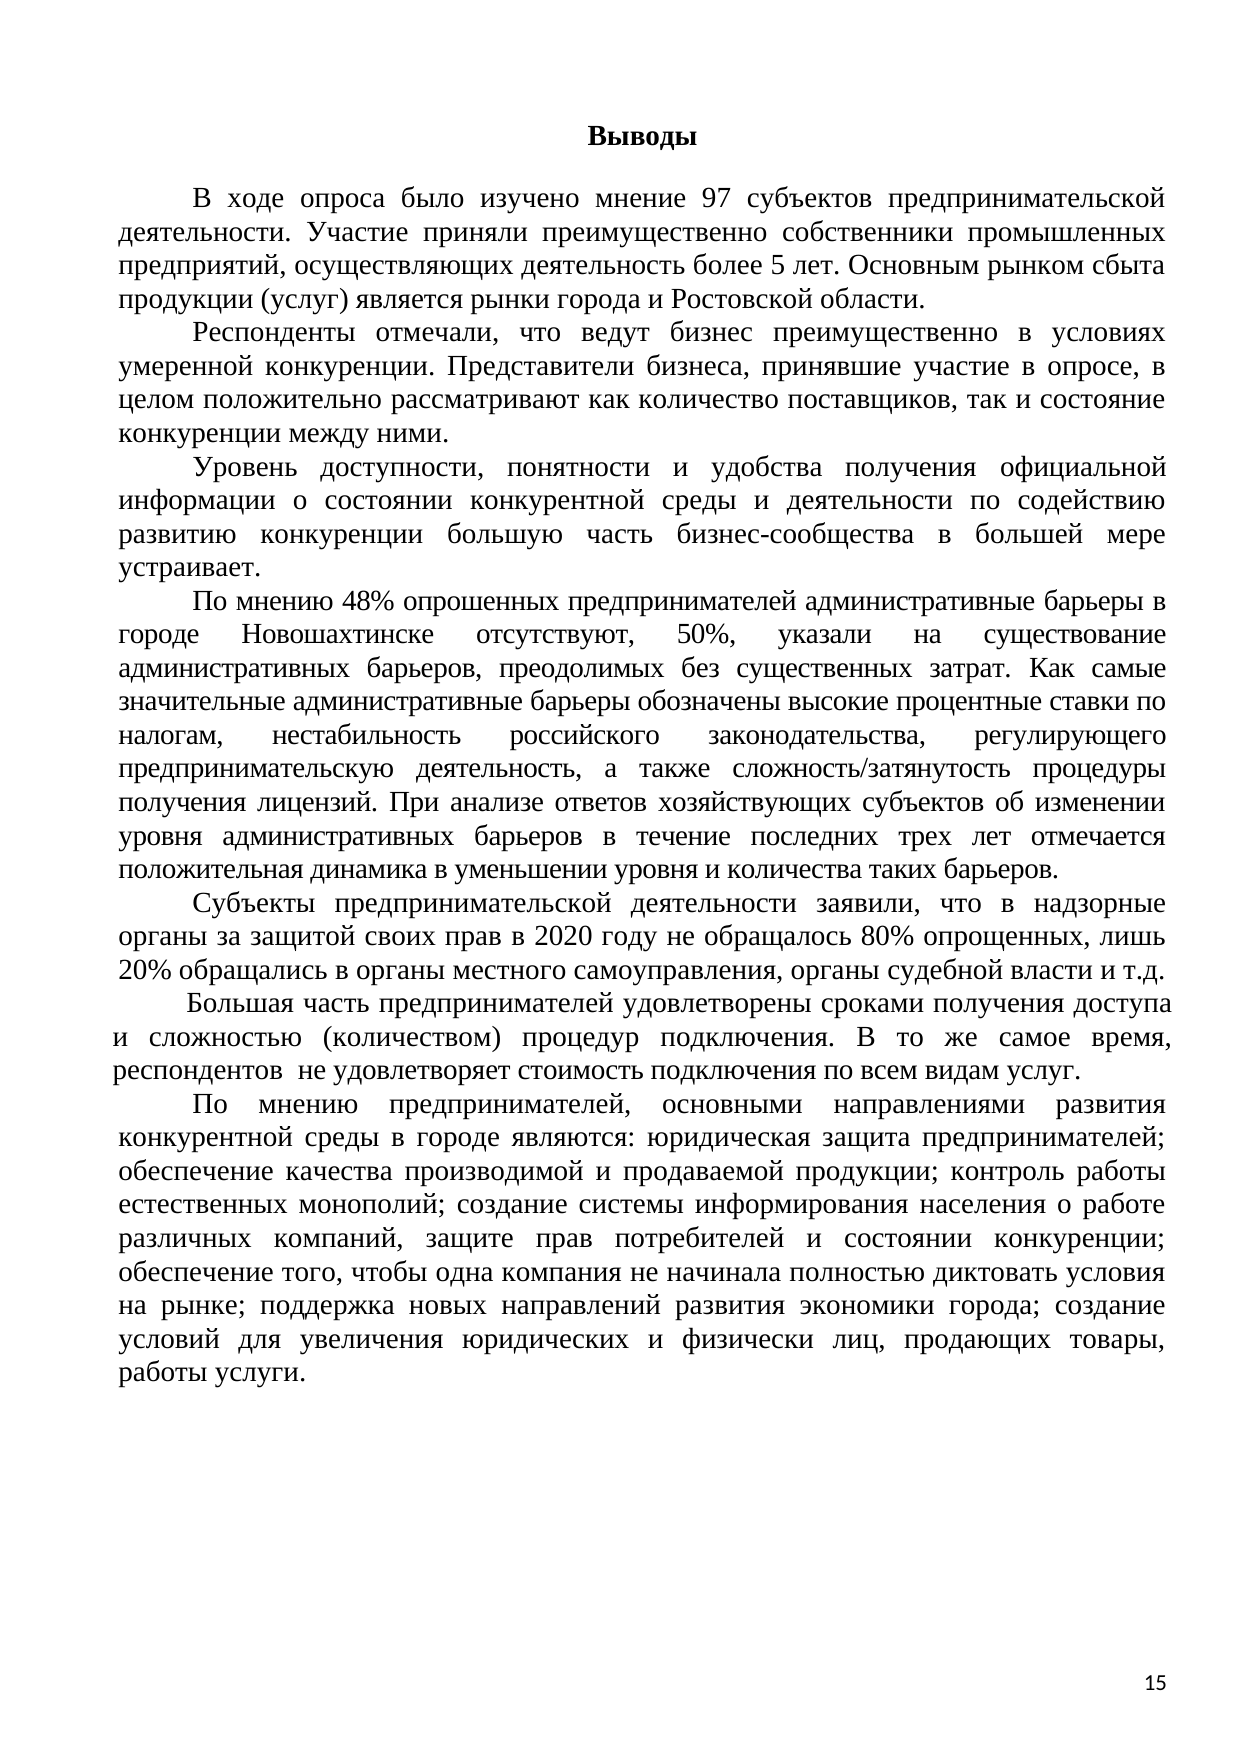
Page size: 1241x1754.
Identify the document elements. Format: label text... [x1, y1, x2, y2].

text Выводы [118, 118, 1167, 152]
text По мнению предпринимателей, основными направлениями развития конкурентной среды в городе являются: юридическая защита предпринимателей; обеспечение качества производимой и продаваемой продукции; контроль работы естественных монополий; создание системы информирования населения о работе различных компаний, защите прав потребителей и состоянии конкуренции; обеспечение того, чтобы одна компания не начинала полностью диктовать условия на рынке; поддержка новых направлений развития экономики города; создание условий для увеличения юридических и физически лиц, продающих товары, работы услуги. [118, 1086, 1167, 1388]
text Большая часть предпринимателей удовлетворены сроками получения доступа и сложностью (количеством) процедур подключения. В то же самое время, респондентов не удовлетворяет стоимость подключения по всем видам услуг. [112, 985, 1172, 1086]
text Уровень доступности, понятности и удобства получения официальной информации о состоянии конкурентной среды и деятельности по содействию развитию конкуренции большую часть бизнес-сообщества в большей мере устраивает. [118, 449, 1167, 583]
text По мнению 48% опрошенных предпринимателей административные барьеры в городе Новошахтинске отсутствуют, 50%, указали на существование административных барьеров, преодолимых без существенных затрат. Как самые значительные административные барьеры обозначены высокие процентные ставки по налогам, нестабильность российского законодательства, регулирующего предпринимательскую деятельность, а также сложность/затянутость процедуры получения лицензий. При анализе ответов хозяйствующих субъектов об изменении уровня административных барьеров в течение последних трех лет отмечается положительная динамика в уменьшении уровня и количества таких барьеров. [118, 583, 1167, 885]
text Респонденты отмечали, что ведут бизнес преимущественно в условиях умеренной конкуренции. Представители бизнеса, принявшие участие в опросе, в целом положительно рассматривают как количество поставщиков, так и состояние конкуренции между ними. [118, 314, 1167, 449]
text В ходе опроса было изучено мнение 97 субъектов предпринимательской деятельности. Участие приняли преимущественно собственники промышленных предприятий, осуществляющих деятельность более 5 лет. Основным рынком сбыта продукции (услуг) является рынки города и Ростовской области. [118, 180, 1167, 314]
text Субъекты предпринимательской деятельности заявили, что в надзорные органы за защитой своих прав в 2020 году не обращалось 80% опрощенных, лишь 20% обращались в органы местного самоуправления, органы судебной власти и т.д. [118, 885, 1167, 985]
